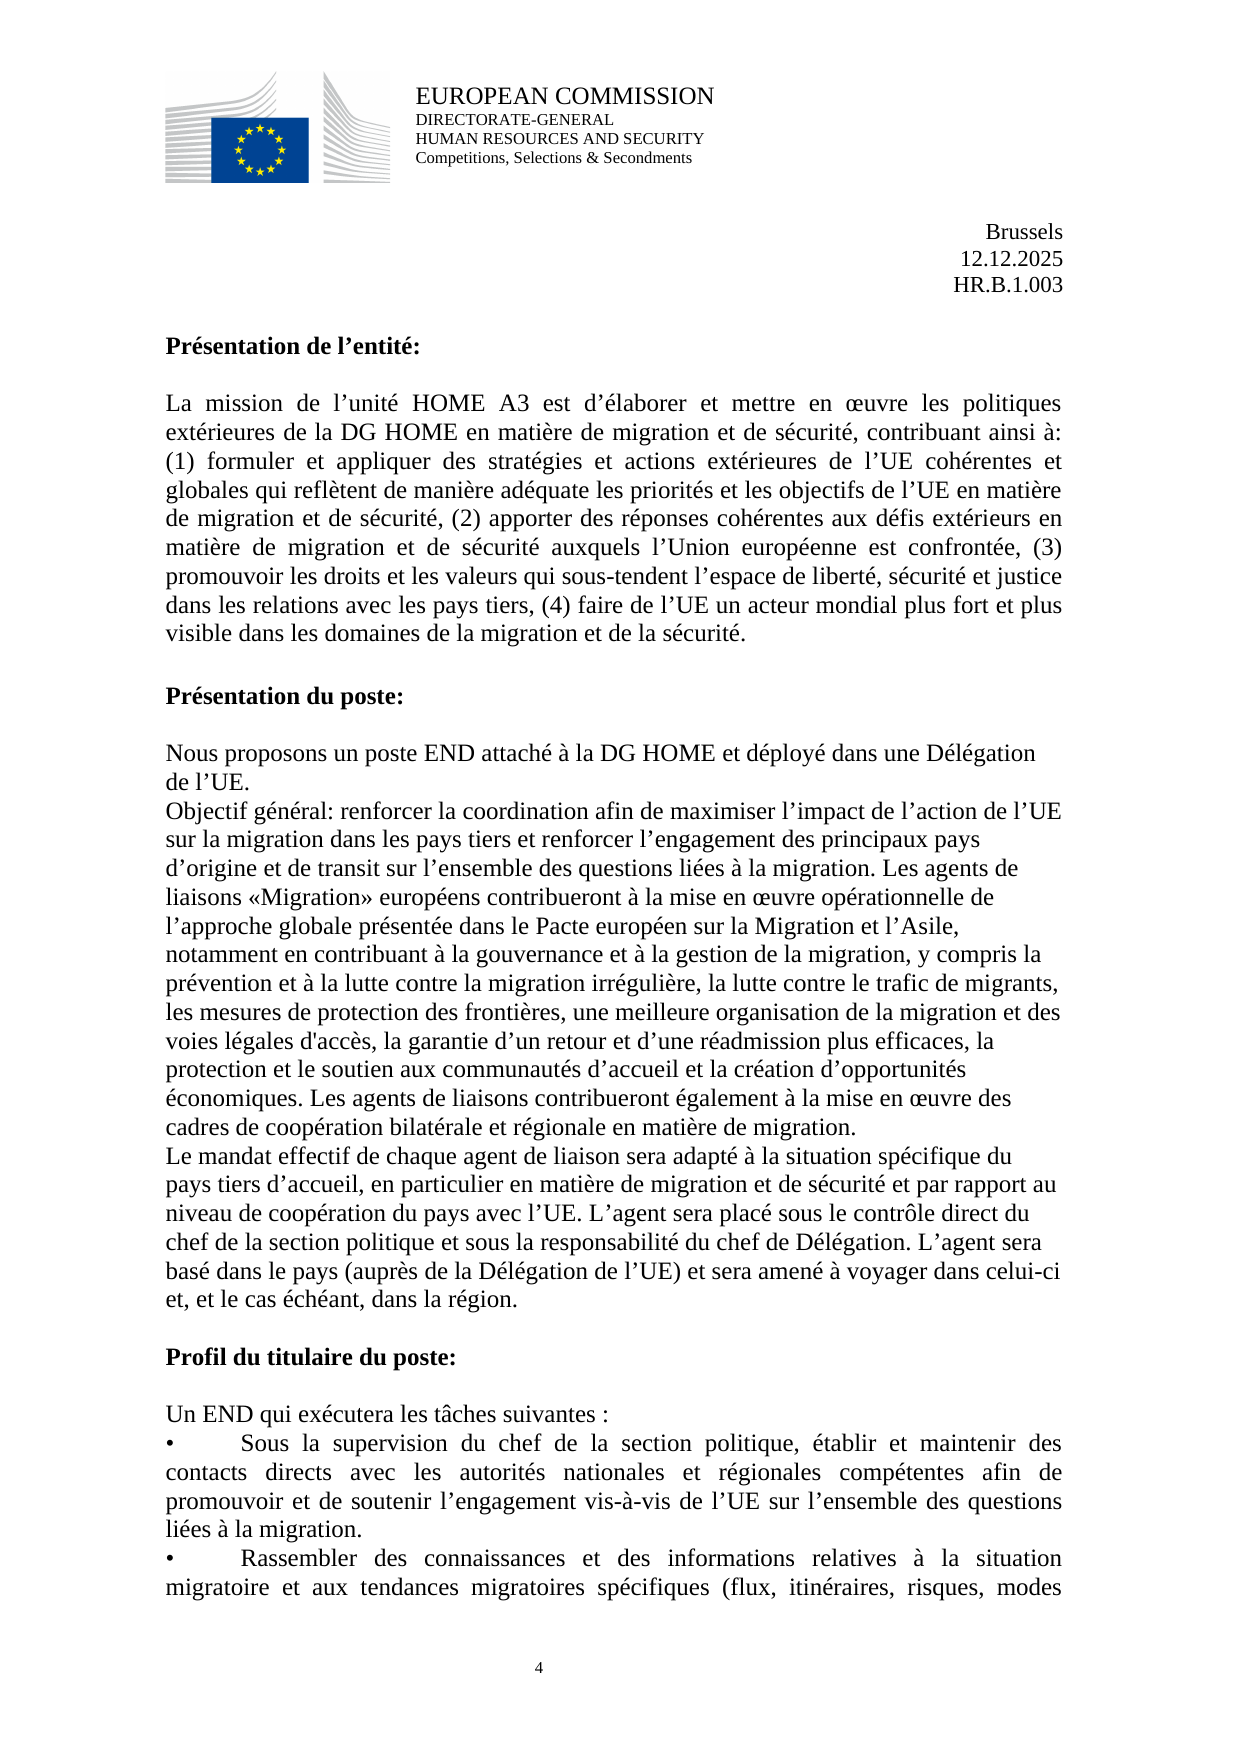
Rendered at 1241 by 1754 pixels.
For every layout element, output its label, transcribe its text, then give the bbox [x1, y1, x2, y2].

picture [165, 71, 391, 183]
text Présentation de l’entité: [165, 331, 1063, 360]
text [165, 1543, 1063, 1601]
text • Sous la supervision du chef de la section politique, établir et maintenir des contacts directs avec les autorités nationales et régionales compétentes afin de promouvoir et de soutenir l’engagement vis-à-vis de l’UE sur l’ensemble des questions liées à la migration. [165, 1428, 1063, 1543]
text Nous proposons un poste END attaché à la DG HOME et déployé dans une Délégation de l’UE. [165, 738, 1063, 796]
text Brussels [165, 134, 1063, 245]
text Le mandat effectif de chaque agent de liaison sera adapté à la situation spécifique du pays tiers d’accueil, en particulier en matière de migration et de sécurité et par rapport au niveau de coopération du pays avec l’UE. L’agent sera placé sous le contrôle direct du chef de la section politique et sous la responsabilité du chef de Délégation. L’agent sera basé dans le pays (auprès de la Délégation de l’UE) et sera amené à voyager dans celui-ci et, et le cas échéant, dans la région. [165, 1141, 1063, 1313]
text Profil du titulaire du poste: [165, 1342, 1063, 1371]
text Objectif général: renforcer la coordination afin de maximiser l’impact de l’action de l’UE sur la migration dans les pays tiers et renforcer l’engagement des principaux pays d’origine et de transit sur l’ensemble des questions liées à la migration. Les agents de liaisons «Migration» européens contribueront à la mise en œuvre opérationnelle de l’approche globale présentée dans le Pacte européen sur la Migration et l’Asile, notamment en contribuant à la gouvernance et à la gestion de la migration, y compris la prévention et à la lutte contre la migration irrégulière, la lutte contre le trafic de migrants, les mesures de protection des frontières, une meilleure organisation de la migration et des voies légales d'accès, la garantie d’un retour et d’une réadmission plus efficaces, la protection et le soutien aux communautés d’accueil et la création d’opportunités économiques. Les agents de liaisons contribueront également à la mise en œuvre des cadres de coopération bilatérale et régionale en matière de migration. [165, 796, 1063, 1141]
text 12.12.2025 [165, 245, 1063, 271]
text Présentation du poste: [165, 681, 1063, 709]
text HR.B.1.003 [165, 271, 1063, 297]
text Un END qui exécutera les tâches suivantes : [165, 1399, 1063, 1428]
text La mission de l’unité HOME A3 est d’élaborer et mettre en œuvre les politiques extérieures de la DG HOME en matière de migration et de sécurité, contribuant ainsi à: (1) formuler et appliquer des stratégies et actions extérieures de l’UE cohérentes et globales qui reflètent de manière adéquate les priorités et les objectifs de l’UE en matière de migration et de sécurité, (2) apporter des réponses cohérentes aux défis extérieurs en matière de migration et de sécurité auxquels l’Union européenne est confrontée, (3) promouvoir les droits et les valeurs qui sous-tendent l’espace de liberté, sécurité et justice dans les relations avec les pays tiers, (4) faire de l’UE un acteur mondial plus fort et plus visible dans les domaines de la migration et de la sécurité. [165, 388, 1063, 647]
